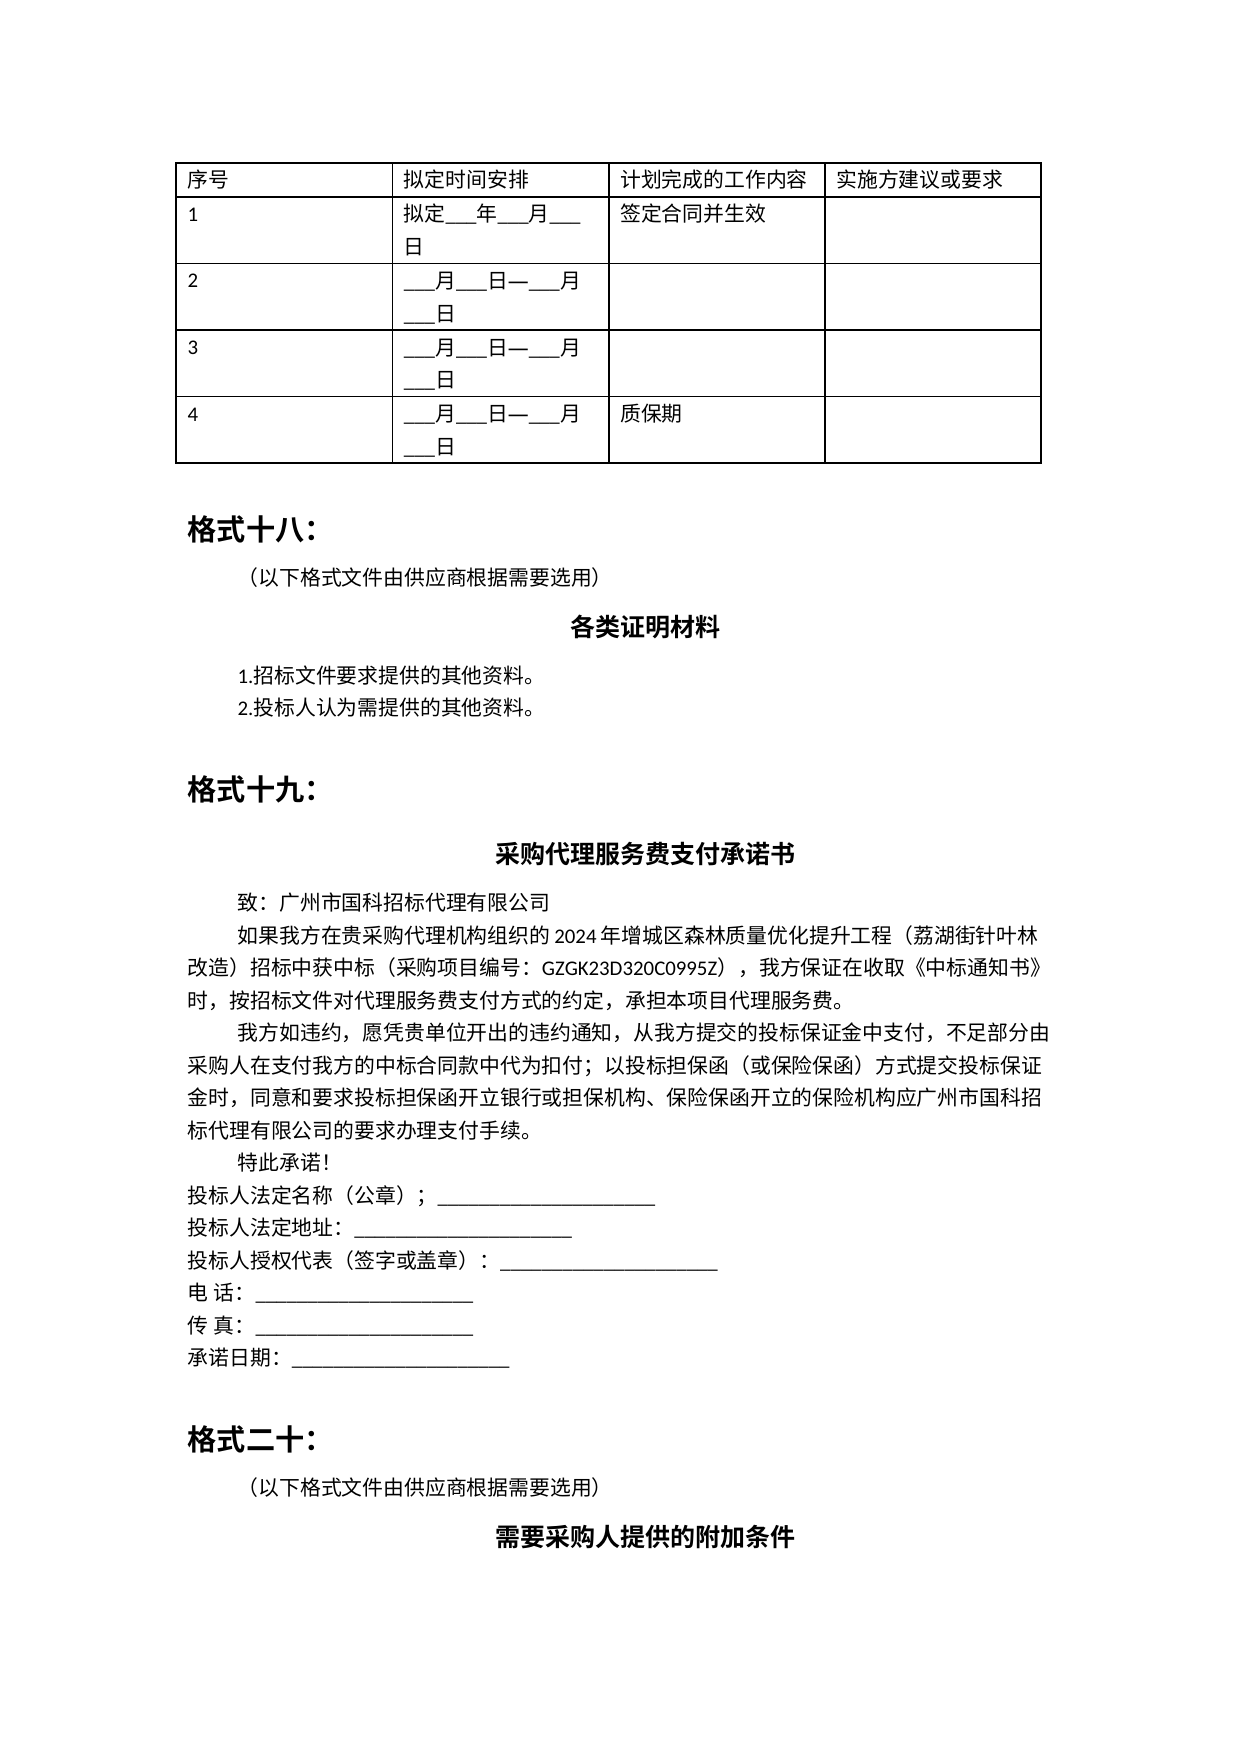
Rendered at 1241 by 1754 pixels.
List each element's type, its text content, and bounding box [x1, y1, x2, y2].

table_cell [610, 331, 824, 396]
text 格式十九： [187, 756, 1053, 821]
table_cell 2 [177, 264, 392, 329]
text 我方如违约，愿凭贵单位开出的违约通知，从我方提交的投标保证金中支付，不足部分由采购人在支付我方的中标合同款中代为扣付；以投标担保函（或保险保函）方式提交投标保证金时，同意和要求投标担保函开立银行或担保机构、保险保函开立的保险机构应广州市国科招标代理有限公司的要求办理支付手续。 [187, 1016, 1053, 1146]
table_cell [826, 397, 1040, 462]
table_cell 1 [177, 198, 392, 263]
table_cell ___月___日—___月___日 [393, 264, 608, 329]
text 需要采购人提供的附加条件 [187, 1504, 1053, 1569]
text 格式二十： [187, 1406, 1053, 1471]
table_cell ___月___日—___月___日 [393, 397, 608, 462]
table_cell [826, 331, 1040, 396]
text 采购代理服务费支付承诺书 [187, 821, 1053, 886]
text 致：广州市国科招标代理有限公司 [187, 886, 1053, 919]
text （以下格式文件由供应商根据需要选用） [187, 561, 1053, 594]
text 电 话：_____________________ [187, 1276, 1053, 1309]
text 各类证明材料 [187, 594, 1053, 659]
table_header 序号 [177, 164, 392, 196]
table_cell 拟定___年___月___日 [393, 198, 608, 263]
table_header 拟定时间安排 [393, 164, 608, 196]
text （以下格式文件由供应商根据需要选用） [187, 1471, 1053, 1504]
table_header 实施方建议或要求 [826, 164, 1040, 196]
table_cell 签定合同并生效 [610, 198, 824, 263]
text 如果我方在贵采购代理机构组织的2024年增城区森林质量优化提升工程（荔湖街针叶林改造）招标中获中标（采购项目编号：GZGK23D320С0995Z），我方保证在收取《中标通知书》时，按招标文件对代理服务费支付方式的约定，承担本项目代理服务费。 [187, 919, 1053, 1016]
text 投标人授权代表（签字或盖章）：_____________________ [187, 1244, 1053, 1276]
table_cell [826, 198, 1040, 263]
table_cell 3 [177, 331, 392, 396]
table_header 计划完成的工作内容 [610, 164, 824, 196]
text 传 真：_____________________ [187, 1309, 1053, 1341]
text 格式十八： [187, 496, 1053, 561]
table_cell [610, 264, 824, 329]
table_cell [826, 264, 1040, 329]
text 特此承诺！ [187, 1146, 1053, 1179]
table_cell ___月___日—___月___日 [393, 331, 608, 396]
text 投标人法定名称（公章）；_____________________ [187, 1179, 1053, 1211]
text 2.投标人认为需提供的其他资料。 [187, 691, 1053, 724]
table_cell 4 [177, 397, 392, 462]
text 投标人法定地址：_____________________ [187, 1211, 1053, 1244]
text 1.招标文件要求提供的其他资料。 [187, 659, 1053, 691]
table_cell 质保期 [610, 397, 824, 462]
text 承诺日期：_____________________ [187, 1341, 1053, 1374]
